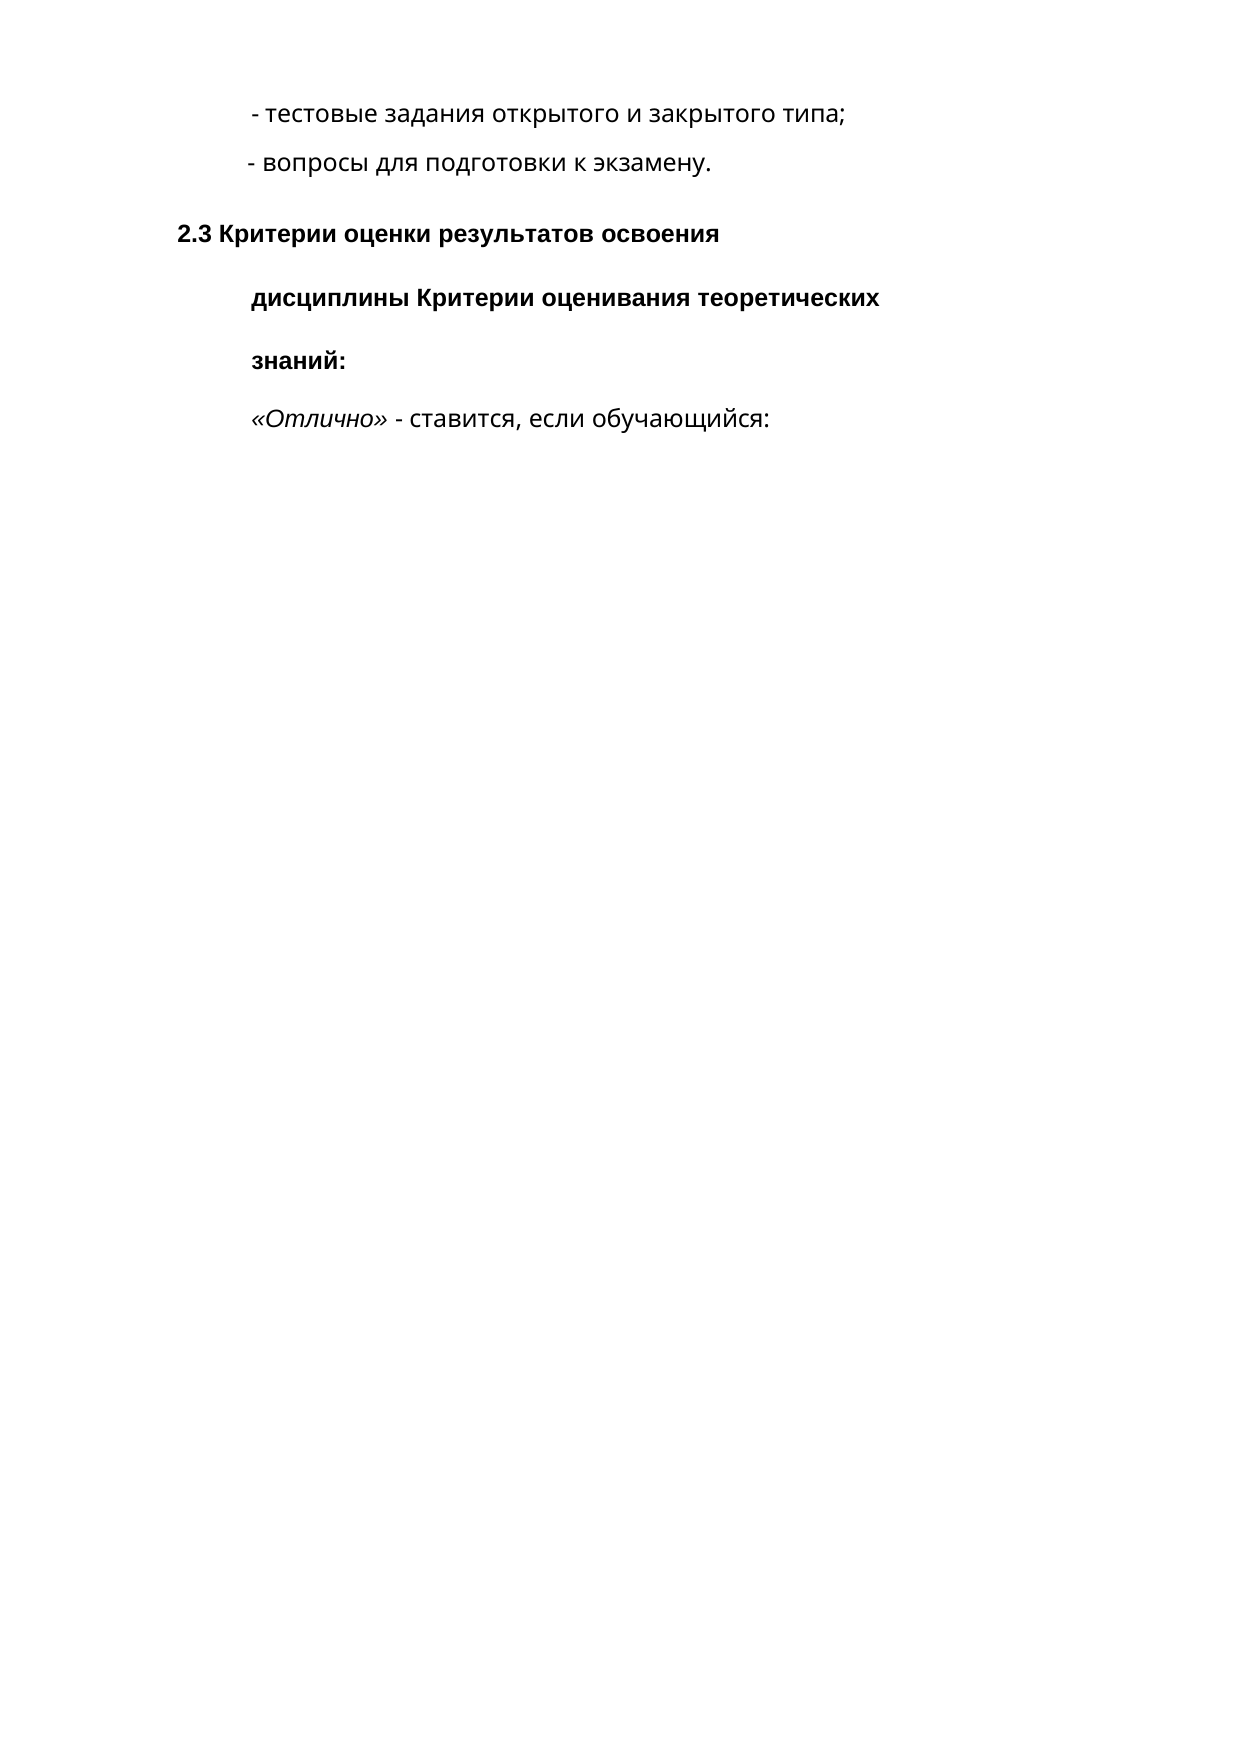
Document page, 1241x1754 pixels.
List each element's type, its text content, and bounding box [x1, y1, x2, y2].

list вопросы для подготовки к экзамену. [247, 145, 1196, 179]
text «Отлично» - ставится, если обучающийся: [251, 410, 1196, 432]
list Критерии оценки результатов освоения дисциплины Критерии оценивания теоретических знаний: [177, 219, 885, 375]
list тестовые задания открытого и закрытого типа; [251, 96, 1196, 130]
